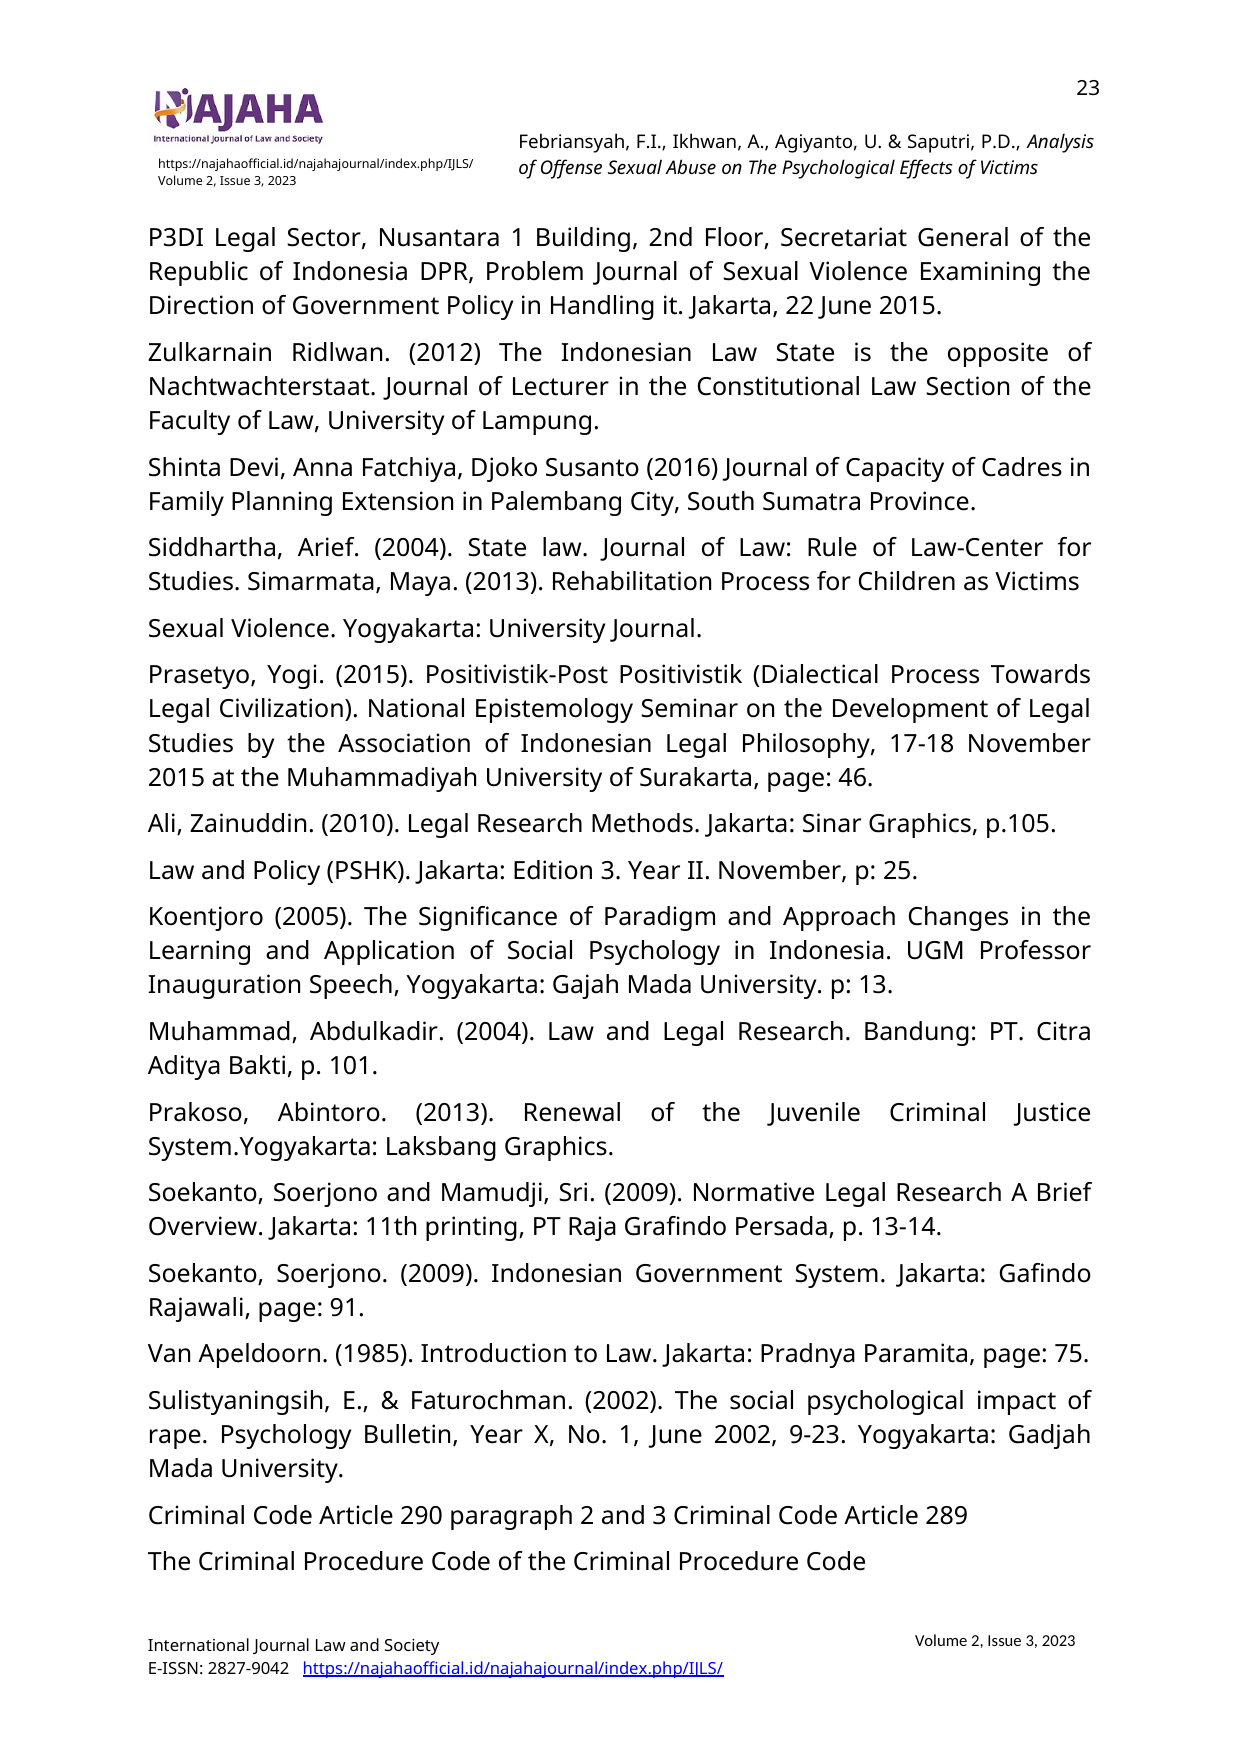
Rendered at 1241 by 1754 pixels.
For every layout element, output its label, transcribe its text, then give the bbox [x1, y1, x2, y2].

text Ali, Zainuddin. (2010). Legal Research Methods. Jakarta: Sinar Graphics, p.105. [148, 806, 1093, 840]
text Zulkarnain Ridlwan. (2012) The Indonesian Law State is the opposite of Nachtwachterstaat. Journal of Lecturer in the Constitutional Law Section of the Faculty of Law, University of Lampung. [148, 334, 1093, 437]
text Prakoso, Abintoro. (2013). Renewal of the Juvenile Criminal Justice System.Yogyakarta: Laksbang Graphics. [148, 1094, 1093, 1162]
text Criminal Code Article 290 paragraph 2 and 3 Criminal Code Article 289 [148, 1497, 1093, 1531]
text The Criminal Procedure Code of the Criminal Procedure Code [148, 1544, 1093, 1578]
text Law and Policy (PSHK). Jakarta: Edition 3. Year II. November, p: 25. [148, 852, 1093, 886]
text Soekanto, Soerjono. (2009). Indonesian Government System. Jakarta: Gafindo Rajawali, page: 91. [148, 1256, 1093, 1324]
text Sexual Violence. Yogyakarta: University Journal. [148, 611, 1093, 644]
text Siddhartha, Arief. (2004). State law. Journal of Law: Rule of Law-Center for Studies. Simarmata, Maya. (2013). Rehabilitation Process for Children as Victims [148, 530, 1093, 598]
text Muhammad, Abdulkadir. (2004). Law and Legal Research. Bandung: PT. Citra Aditya Bakti, p. 101. [148, 1014, 1093, 1082]
text Sulistyaningsih, E., & Faturochman. (2002). The social psychological impact of rape. Psychology Bulletin, Year X, No. 1, June 2002, 9-23. Yogyakarta: Gadjah Mada University. [148, 1383, 1093, 1485]
text Soekanto, Soerjono and Mamudji, Sri. (2009). Normative Legal Research A Brief Overview. Jakarta: 11th printing, PT Raja Grafindo Persada, p. 13-14. [148, 1175, 1093, 1243]
text Koentjoro (2005). The Significance of Paradigm and Approach Changes in the Learning and Application of Social Psychology in Indonesia. UGM Professor Inauguration Speech, Yogyakarta: Gajah Mada University. p: 13. [148, 899, 1093, 1001]
text Shinta Devi, Anna Fatchiya, Djoko Susanto (2016) Journal of Capacity of Cadres in Family Planning Extension in Palembang City, South Sumatra Province. [148, 449, 1093, 517]
text Van Apeldoorn. (1985). Introduction to Law. Jakarta: Pradnya Paramita, page: 75. [148, 1336, 1093, 1370]
text Prasetyo, Yogi. (2015). Positivistik-Post Positivistik (Dialectical Process Towards Legal Civilization). National Epistemology Seminar on the Development of Legal Studies by the Association of Indonesian Legal Philosophy, 17-18 November 2015 at the Muhammadiyah University of Surakarta, page: 46. [148, 657, 1093, 793]
text P3DI Legal Sector, Nusantara 1 Building, 2nd Floor, Secretariat General of the Republic of Indonesia DPR, Problem Journal of Sexual Violence Examining the Direction of Government Policy in Handling it. Jakarta, 22 June 2015. [148, 220, 1093, 322]
picture [147, 75, 328, 158]
